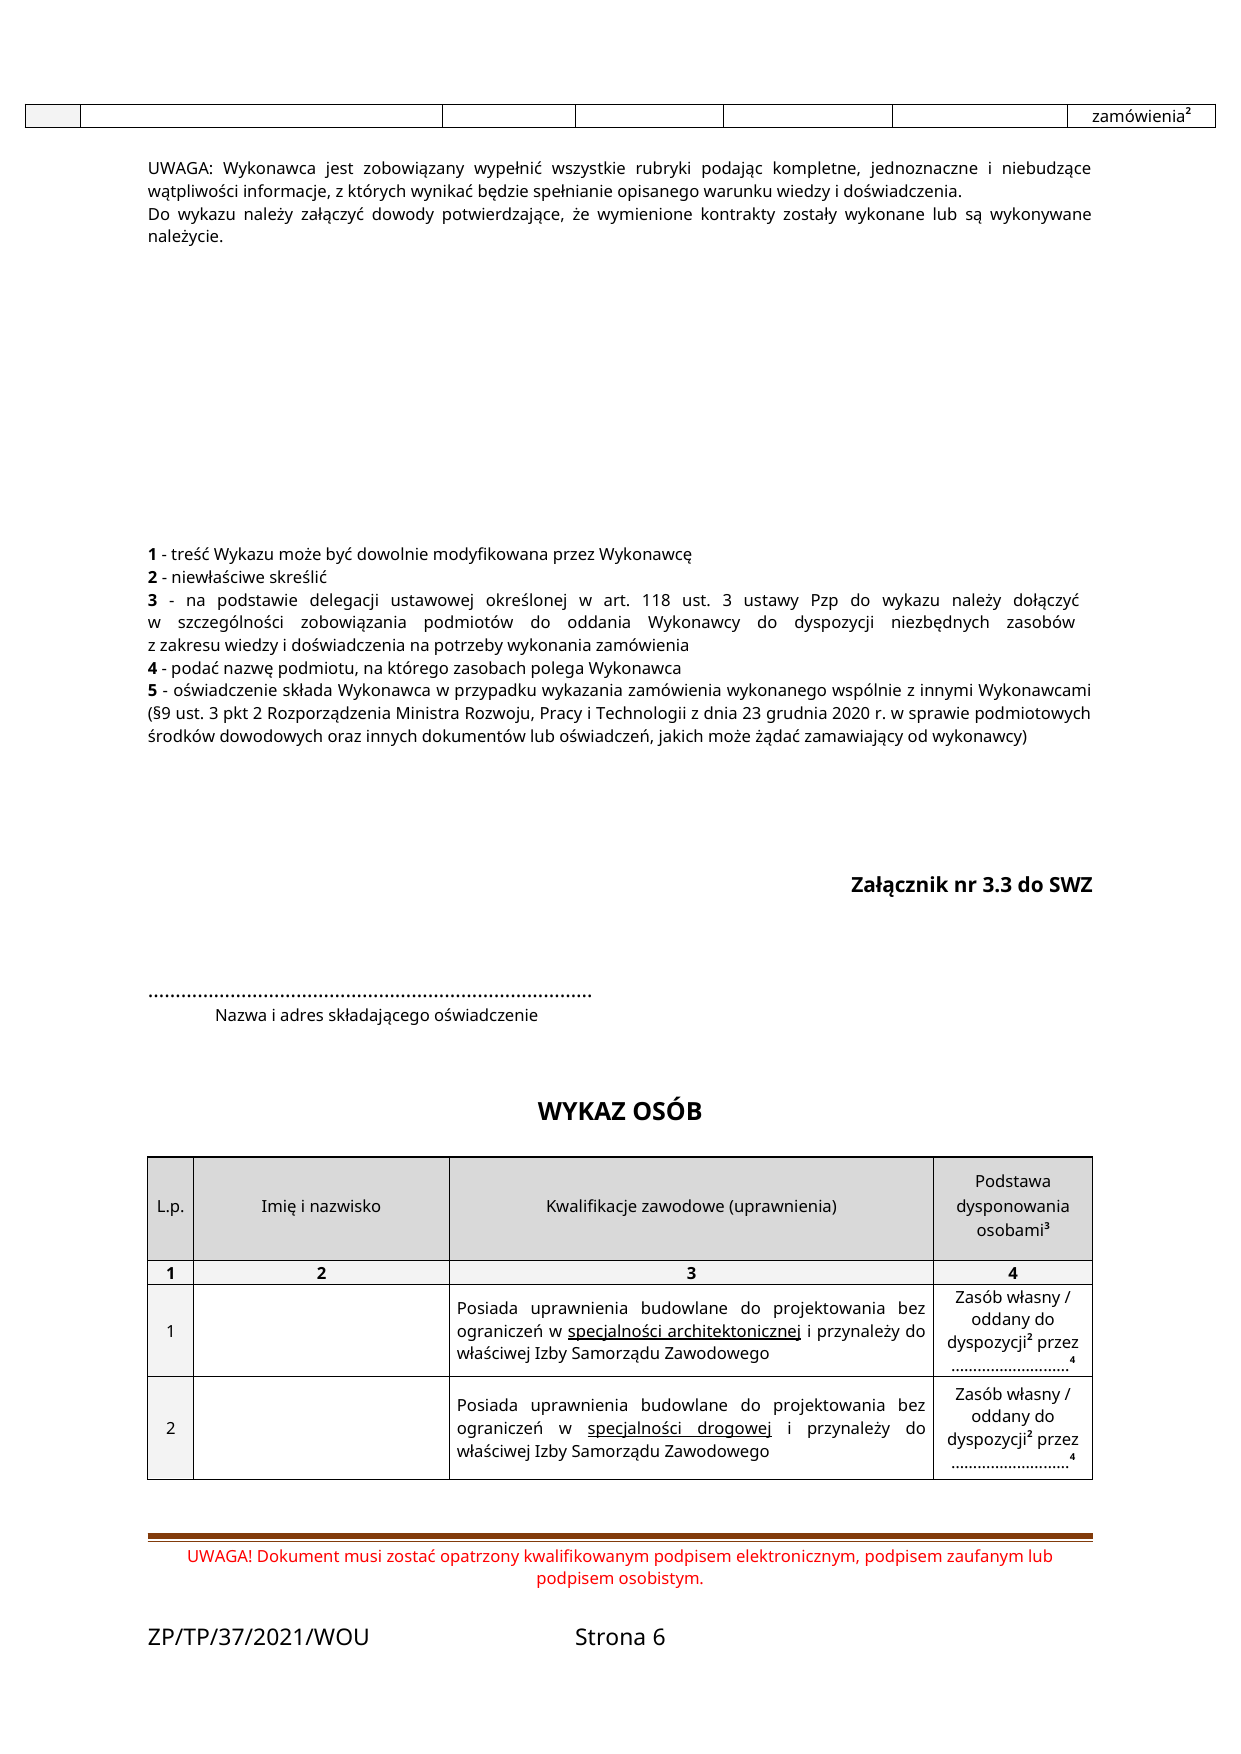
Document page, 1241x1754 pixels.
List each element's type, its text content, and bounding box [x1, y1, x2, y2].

text 5 - oświadczenie składa Wykonawca w przypadku wykazania zamówienia wykonanego wspólnie z innymi Wykonawcami (§9 ust. 3 pkt 2 Rozporządzenia Ministra Rozwoju, Pracy i Technologii z dnia 23 grudnia 2020 r. w sprawie podmiotowych środków dowodowych oraz innych dokumentów lub oświadczeń, jakich może żądać zamawiający od wykonawcy) [148, 679, 1093, 747]
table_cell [934, 1377, 1092, 1478]
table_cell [1068, 105, 1215, 127]
table_cell [194, 1377, 449, 1478]
table_cell 1 [148, 1285, 193, 1376]
table_cell [724, 105, 892, 127]
text 2 - niewłaściwe skreślić [148, 565, 1093, 588]
table_cell [194, 1285, 449, 1376]
table_header Podstawa dysponowania osobami3 [934, 1158, 1092, 1260]
text Załącznik nr 3.3 do SWZ [148, 871, 1093, 899]
text ……………………………………………………………………… [148, 975, 1093, 1003]
text Do wykazu należy załączyć dowody potwierdzające, że wymienione kontrakty zostały wykonane lub są wykonywane należycie. [148, 202, 1093, 247]
text 4 - podać nazwę podmiotu, na którego zasobach polega Wykonawca [148, 656, 1093, 679]
table_cell [81, 105, 442, 127]
table_cell 4 [934, 1261, 1092, 1284]
text Nazwa i adres składającego oświadczenie [148, 1003, 605, 1026]
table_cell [576, 105, 723, 127]
table_cell Posiada uprawnienia budowlane do projektowania bez ograniczeń w specjalności architektonicznej i przynależy do właściwej Izby Samorządu Zawodowego [450, 1285, 933, 1376]
text 1 - treść Wykazu może być dowolnie modyfikowana przez Wykonawcę [148, 543, 1093, 565]
table_header Imię i nazwisko [194, 1158, 449, 1260]
text 3 - na podstawie delegacji ustawowej określonej w art. 118 ust. 3 ustawy Pzp do wykazu należy dołączyć w szczególności zobowiązania podmiotów do oddania Wykonawcy do dyspozycji niezbędnych zasobów z zakresu wiedzy i doświadczenia na potrzeby wykonania zamówienia [148, 588, 1093, 656]
table_cell [443, 105, 575, 127]
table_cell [893, 105, 1067, 127]
table_cell … [26, 105, 80, 127]
table_cell 2 [194, 1261, 449, 1284]
table_cell 1 [148, 1261, 193, 1284]
table_cell Zasób własny / oddany do dyspozycji2 przez ………………………4 [934, 1285, 1092, 1376]
text WYKAZ OSÓB [148, 1094, 1093, 1128]
table_cell 3 [450, 1261, 933, 1284]
table_cell 2 [148, 1377, 193, 1478]
table_header Kwalifikacje zawodowe (uprawnienia) [450, 1158, 933, 1260]
table_header L.p. [148, 1158, 193, 1260]
table_cell Posiada uprawnienia budowlane do projektowania bez ograniczeń w specjalności drogowej i przynależy do właściwej Izby Samorządu Zawodowego [450, 1377, 933, 1478]
text UWAGA: Wykonawca jest zobowiązany wypełnić wszystkie rubryki podając kompletne, jednoznaczne i niebudzące wątpliwości informacje, z których wynikać będzie spełnianie opisanego warunku wiedzy i doświadczenia. [148, 157, 1093, 202]
